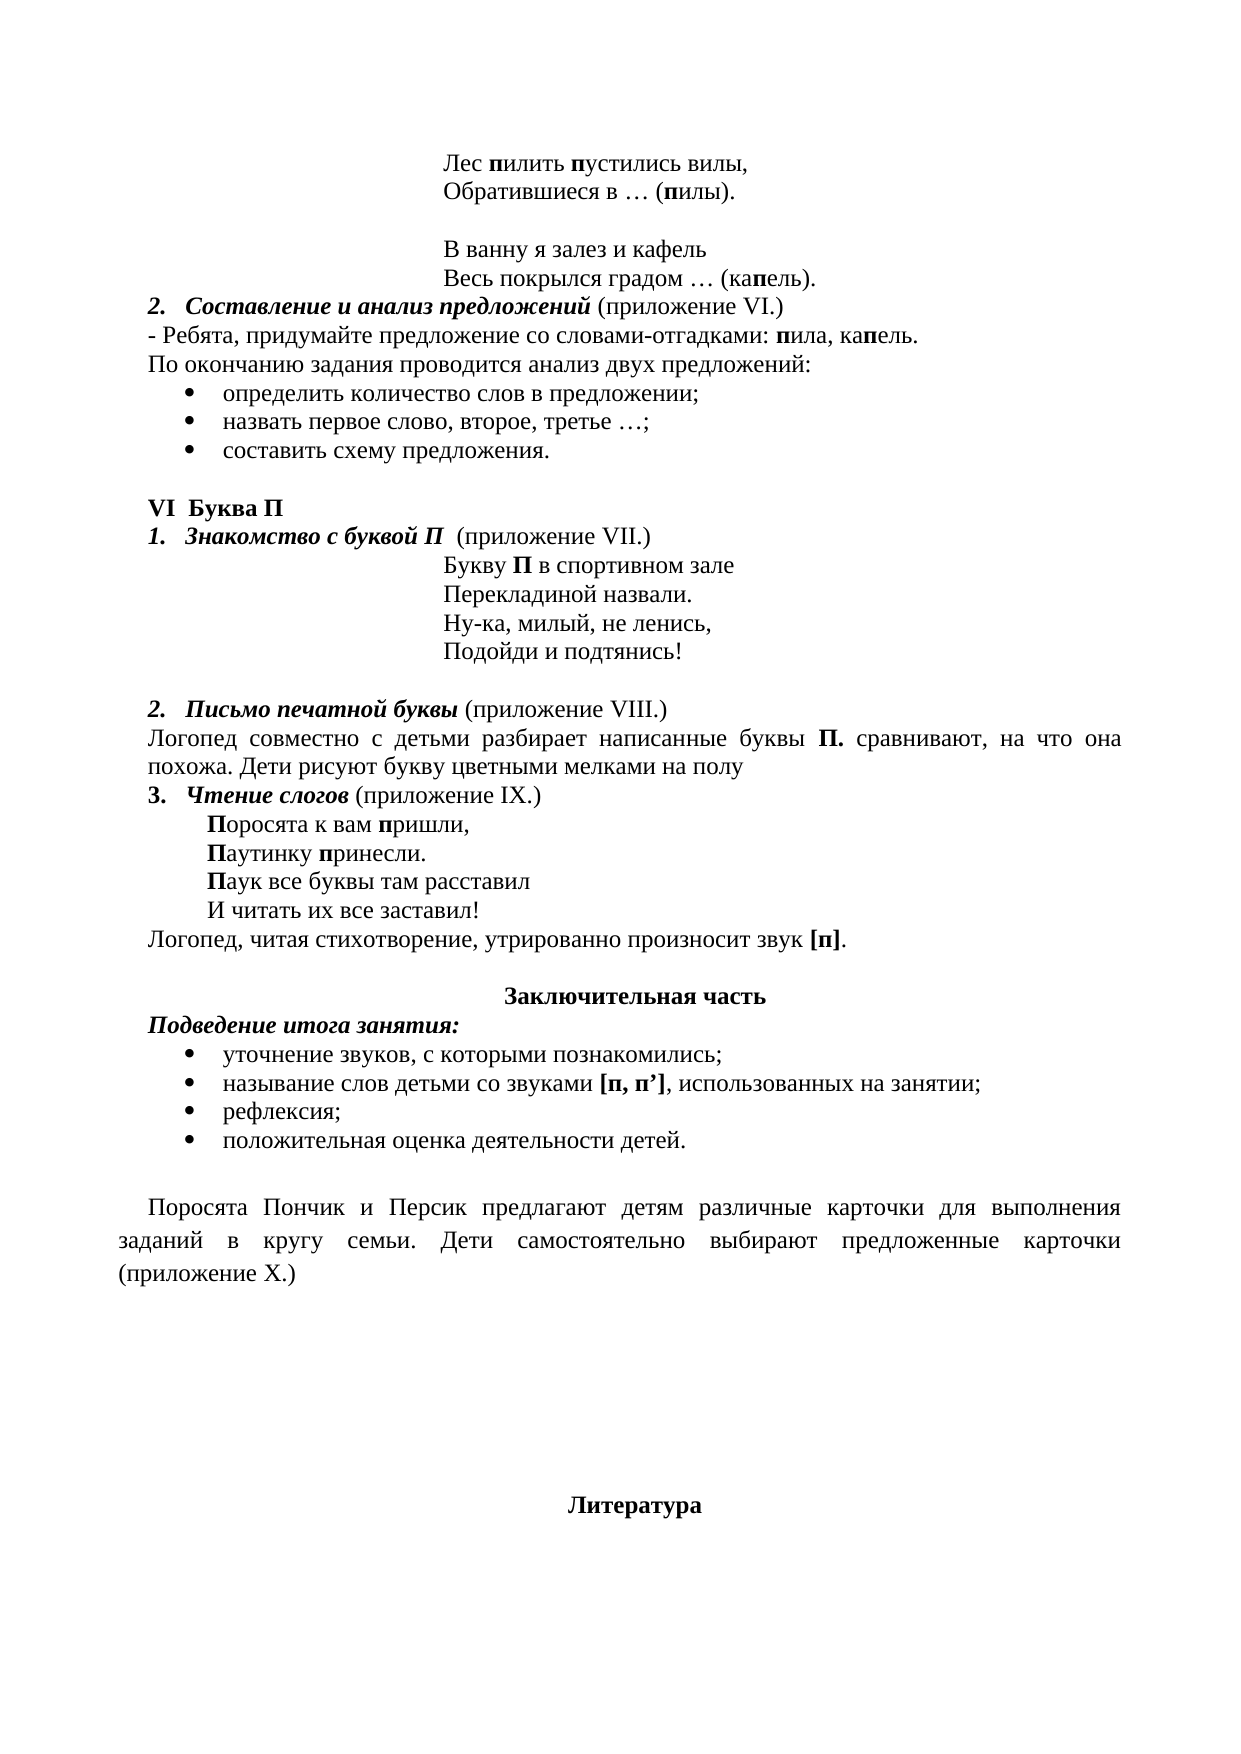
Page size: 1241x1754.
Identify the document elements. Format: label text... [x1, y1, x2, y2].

text Поросята Пончик и Персик предлагают детям различные карточки для выполнения заданий в кругу семьи. Дети самостоятельно выбирают предложенные карточки (приложение X.) [118, 1192, 1122, 1287]
text Логопед совместно с детьми разбирает написанные буквы П. сравнивают, на что она похожа. Дети рисуют букву цветными мелками на полу [148, 723, 1122, 780]
list уточнение звуков, с которыми познакомились; [185, 1039, 1122, 1068]
text Обратившиеся в … (пилы). [148, 176, 1122, 205]
text Заключительная часть [148, 981, 1122, 1010]
list составить схему предложения. [185, 435, 1122, 464]
text Паук все буквы там расставил [148, 866, 1122, 895]
list Письмо печатной буквы (приложение VIII.) [148, 694, 1122, 723]
list Подойди и подтянись! [185, 636, 1122, 665]
list Ну-ка, милый, не ленись, [185, 608, 1122, 636]
list положительная оценка деятельности детей. [185, 1125, 1122, 1154]
text - Ребята, придумайте предложение со словами-отгадками: пила, капель. [118, 320, 1122, 349]
text В ванну я залез и кафель [148, 234, 1122, 263]
text Паутинку принесли. [148, 838, 1122, 866]
list Составление и анализ предложений (приложение VI.) [148, 291, 1122, 320]
list Чтение слогов (приложение IX.) [148, 780, 1122, 809]
list рефлексия; [185, 1096, 1122, 1125]
text VI Буква П [118, 493, 1122, 521]
list называние слов детьми со звуками [п, п’], использованных на занятии; [185, 1068, 1122, 1096]
list Букву П в спортивном зале [185, 550, 1122, 579]
list Знакомство с буквой П (приложение VII.) [148, 521, 1122, 550]
text Весь покрылся градом … (капель). [148, 263, 1122, 291]
text Литература [118, 1490, 1122, 1518]
text Лес пилить пустились вилы, [148, 148, 1122, 176]
list назвать первое слово, второе, третье …; [185, 406, 1122, 435]
text Подведение итога занятия: [148, 1010, 1122, 1039]
text Логопед, читая стихотворение, утрированно произносит звук [п]. [148, 924, 1122, 953]
text Поросята к вам пришли, [148, 809, 1122, 838]
text По окончанию задания проводится анализ двух предложений: [118, 349, 1122, 378]
text И читать их все заставил! [148, 895, 1122, 924]
list определить количество слов в предложении; [185, 378, 1122, 406]
list Перекладиной назвали. [185, 579, 1122, 608]
